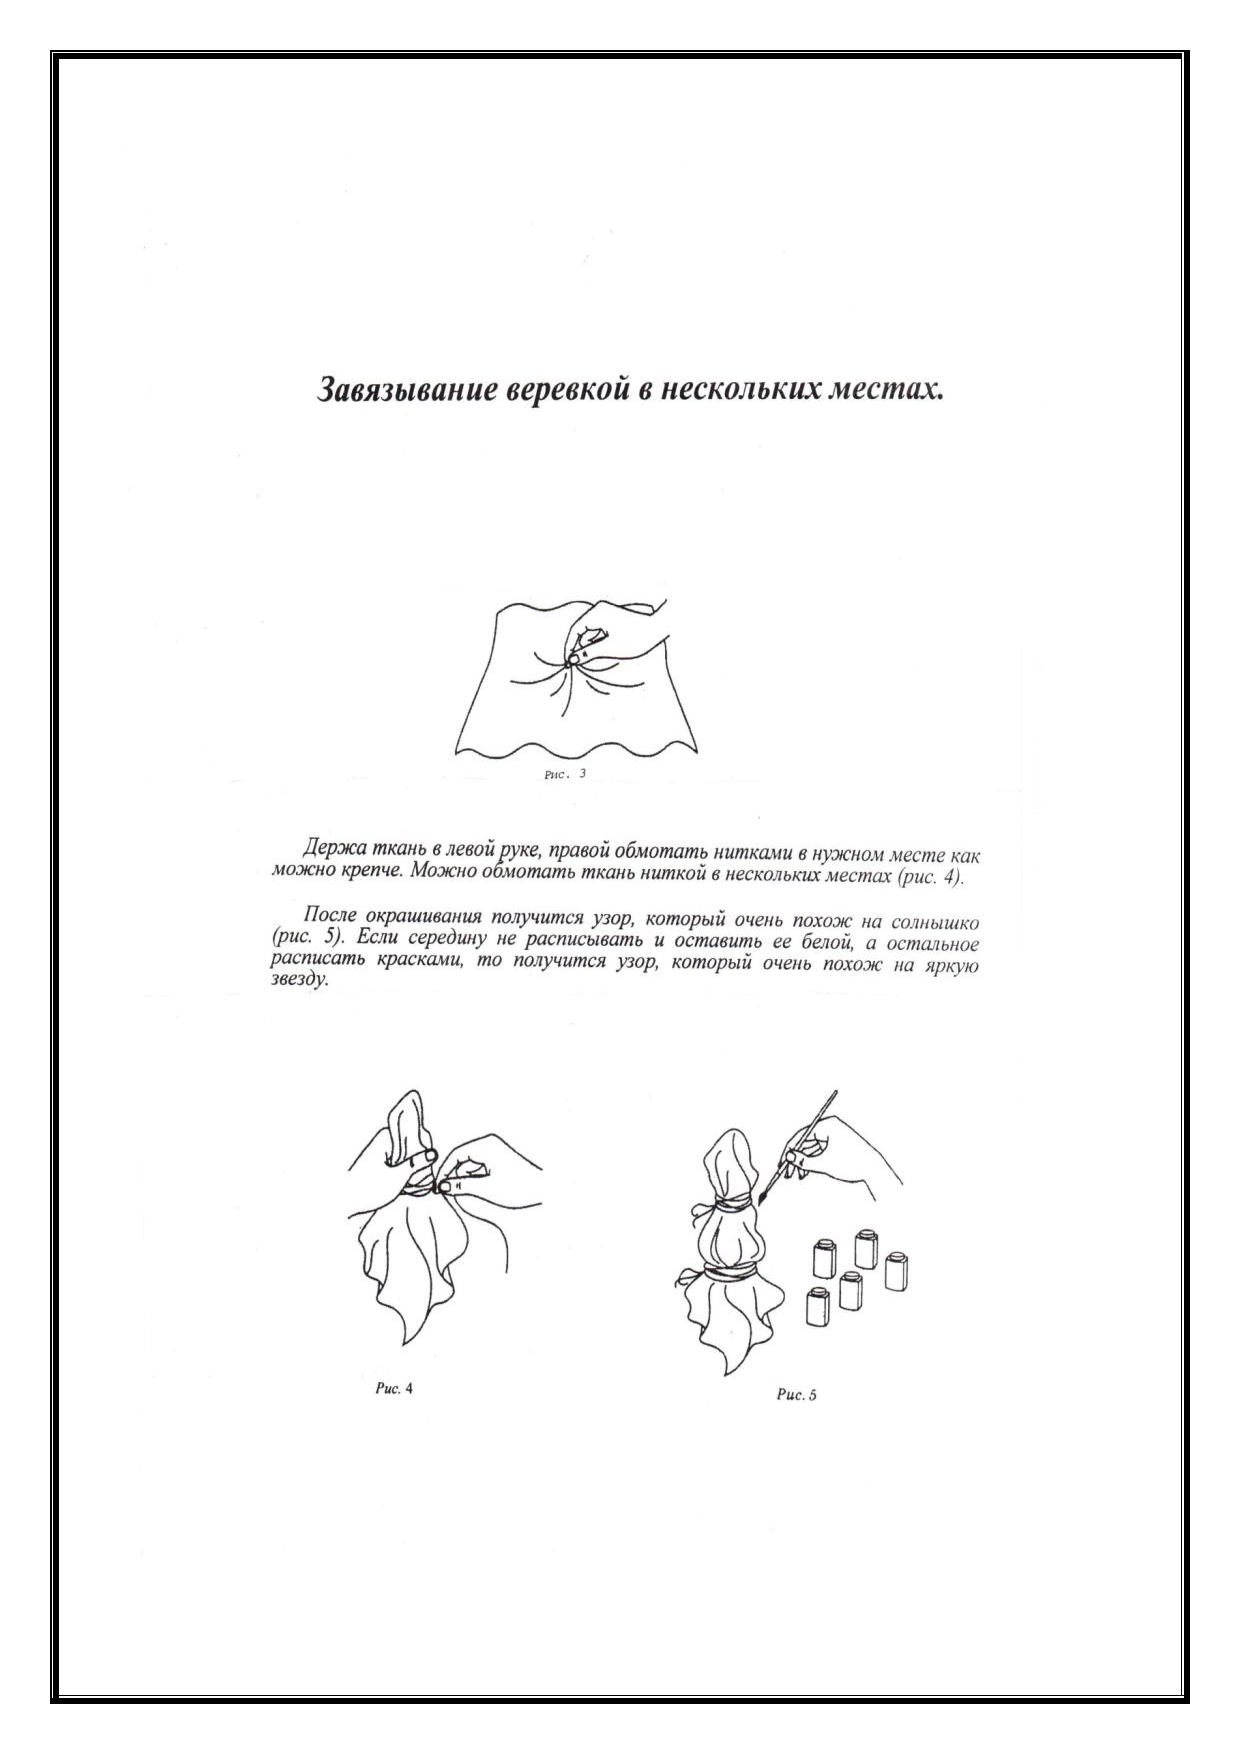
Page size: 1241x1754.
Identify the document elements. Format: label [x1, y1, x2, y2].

picture [120, 146, 1046, 1580]
